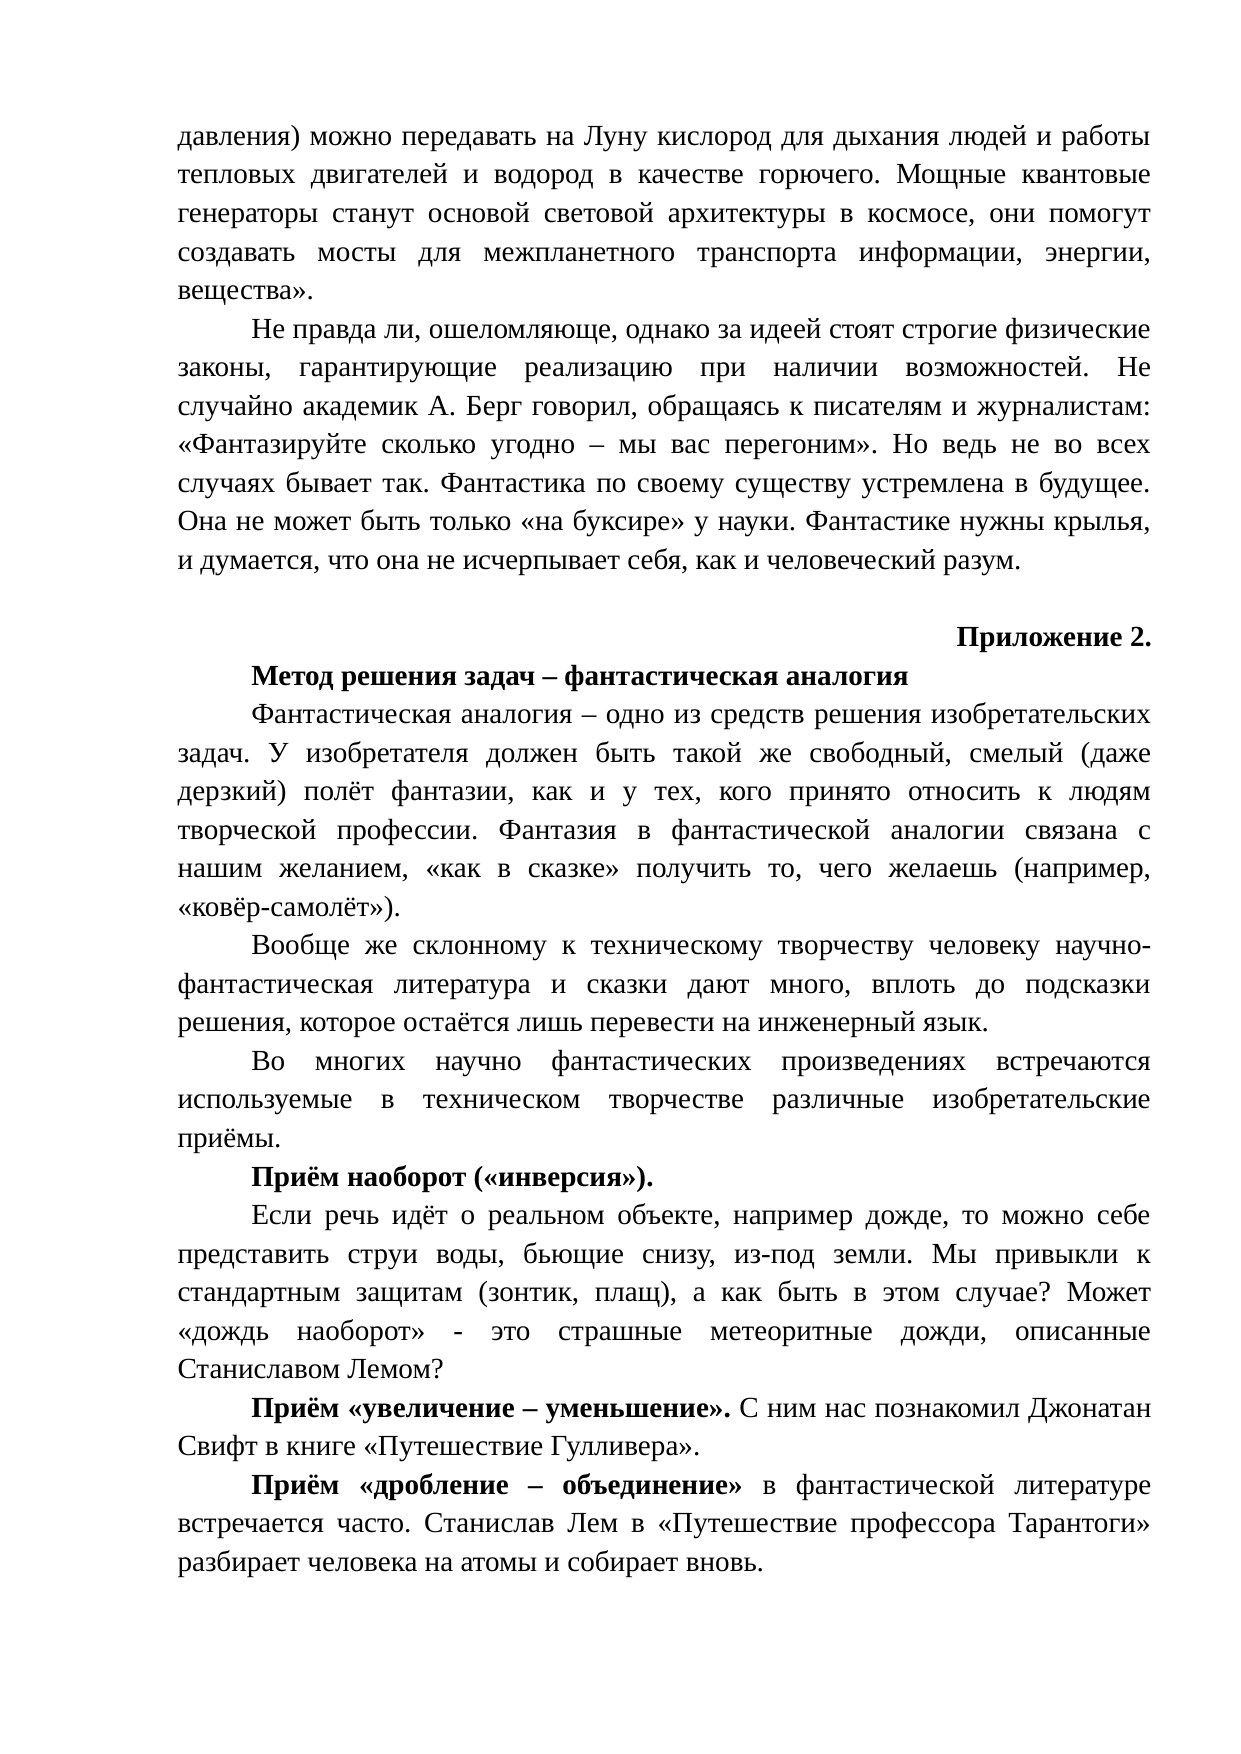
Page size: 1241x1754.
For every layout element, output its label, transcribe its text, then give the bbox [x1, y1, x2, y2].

text Фантастическая аналогия – одно из средств решения изобретательских задач. У изобретателя должен быть такой же свободный, смелый (даже дерзкий) полёт фантазии, как и у тех, кого принято относить к людям творческой профессии. Фантазия в фантастической аналогии связана с нашим желанием, «как в сказке» получить то, чего желаешь (например, «ковёр-самолёт»). [177, 696, 1152, 922]
text Приём «дробление – объединение» в фантастической литературе встречается часто. Станислав Лем в «Путешествие профессора Тарантоги» разбирает человека на атомы и собирает вновь. [177, 1467, 1152, 1578]
text Если речь идёт о реальном объекте, например дожде, то можно себе представить струи воды, бьющие снизу, из-под земли. Мы привыкли к стандартным защитам (зонтик, плащ), а как быть в этом случае? Может «дождь наоборот» - это страшные метеоритные дожди, описанные Станиславом Лемом? [177, 1197, 1152, 1385]
text Метод решения задач – фантастическая аналогия [177, 658, 1152, 691]
text Приложение 2. [177, 619, 1152, 653]
text Во многих научно фантастических произведениях встречаются используемые в техническом творчестве различные изобретательские приёмы. [177, 1043, 1152, 1154]
text Приём «увеличение – уменьшение». С ним нас познакомил Джонатан Свифт в книге «Путешествие Гулливера». [177, 1390, 1152, 1462]
text Не правда ли, ошеломляюще, однако за идеей стоят строгие физические законы, гарантирующие реализацию при наличии возможностей. Не случайно академик А. Берг говорил, обращаясь к писателям и журналистам: «Фантазируйте сколько угодно – мы вас перегоним». Но ведь не во всех случаях бывает так. Фантастика по своему существу устремлена в будущее. Она не может быть только «на буксире» у науки. Фантастике нужны крылья, и думается, что она не исчерпывает себя, как и человеческий разум. [177, 311, 1152, 576]
text Вообще же склонному к техническому творчеству человеку научно-фантастическая литература и сказки дают много, вплоть до подсказки решения, которое остаётся лишь перевести на инженерный язык. [177, 927, 1152, 1038]
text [177, 118, 1152, 306]
text Приём наоборот («инверсия»). [177, 1159, 1152, 1192]
